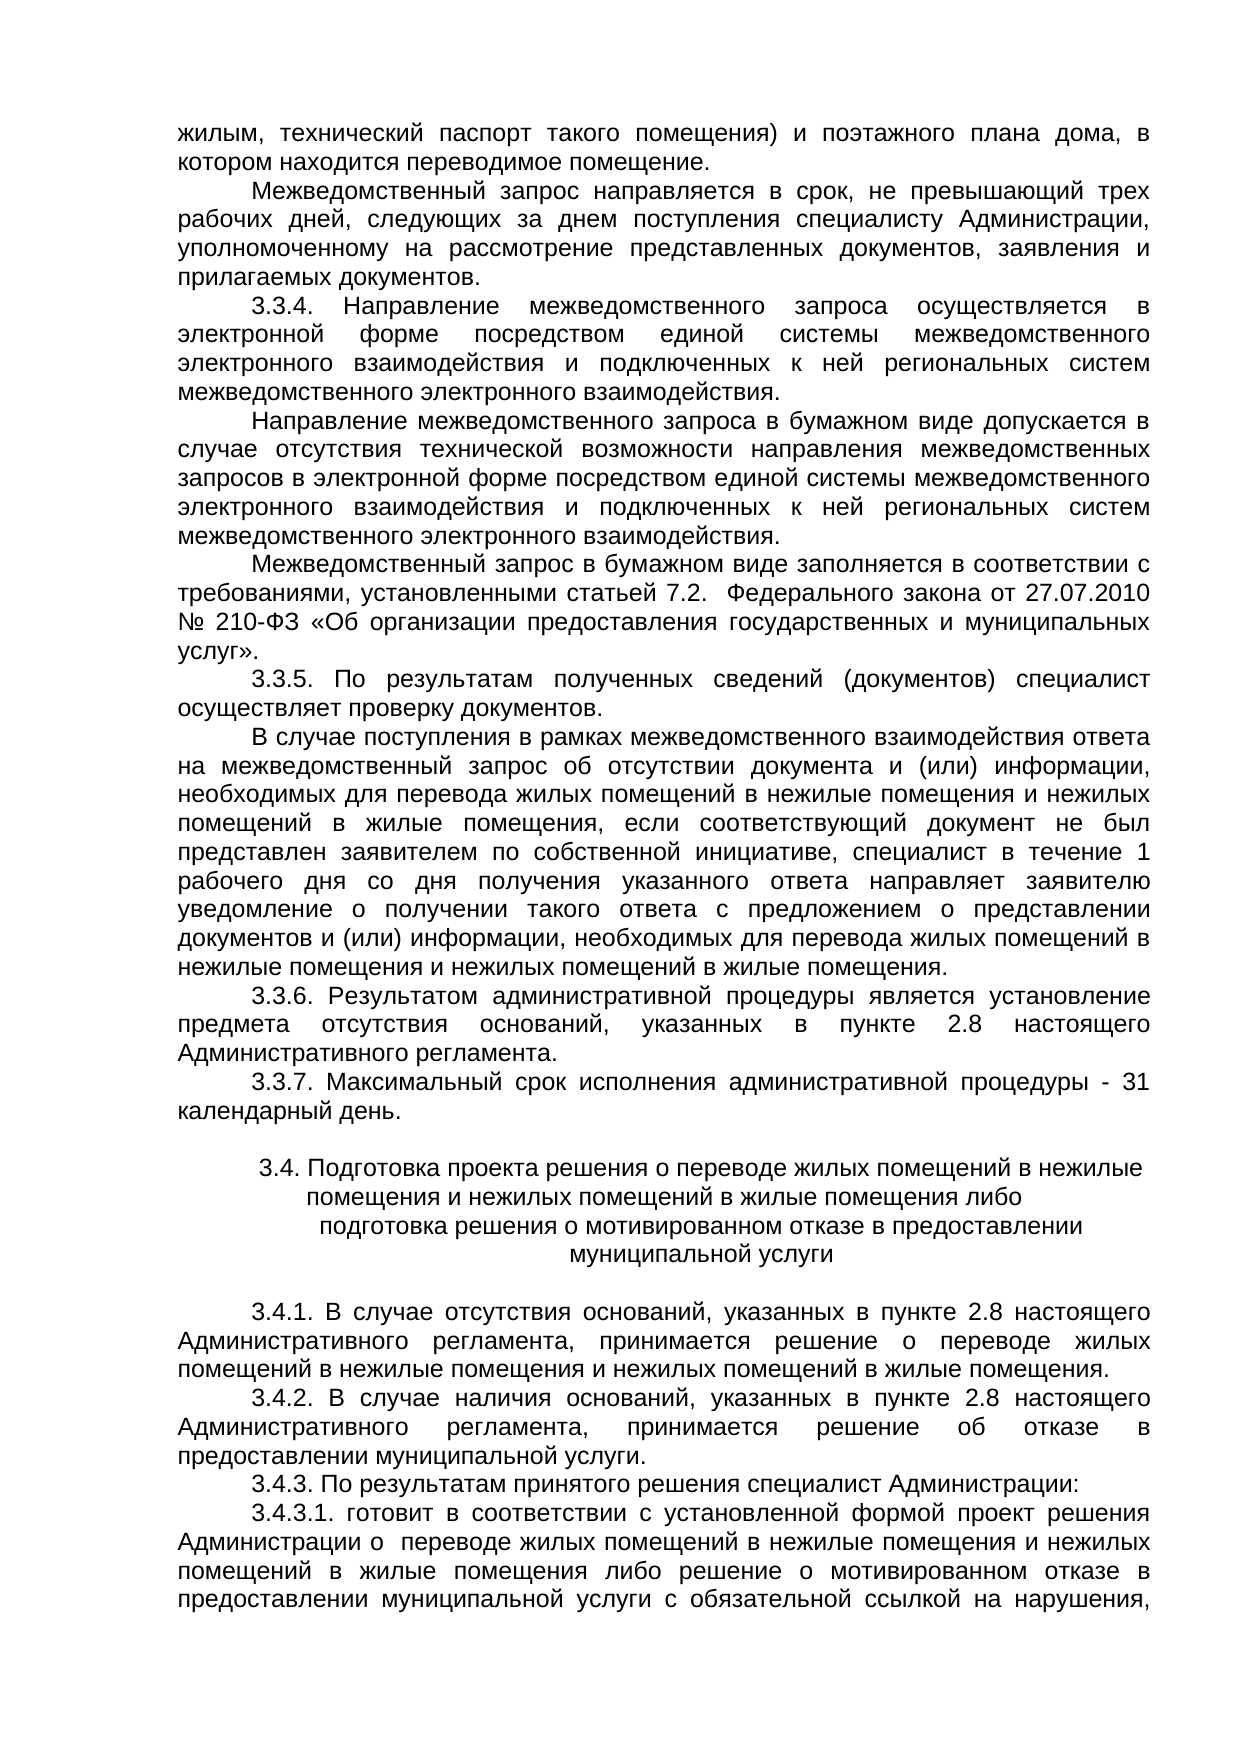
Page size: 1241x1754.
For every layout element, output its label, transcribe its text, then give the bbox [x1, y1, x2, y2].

text 3.3.7. Максимальный срок исполнения административной процедуры - 31 календарный день. [177, 1067, 1152, 1124]
text Межведомственный запрос в бумажном виде заполняется в соответствии с требованиями, установленными статьей 7.2. Федерального закона от 27.07.2010 № 210-ФЗ «Об организации предоставления государственных и муниципальных услуг». [177, 549, 1151, 664]
text подготовка решения о мотивированном отказе в предоставлении [177, 1211, 1152, 1239]
text 3.3.5. По результатам полученных сведений (документов) специалист осуществляет проверку документов. [177, 664, 1152, 722]
text Межведомственный запрос направляется в срок, не превышающий трех рабочих дней, следующих за днем поступления специалисту Администрации, уполномоченному на рассмотрение представленных документов, заявления и прилагаемых документов. [177, 176, 1151, 291]
text 3.3.4. Направление межведомственного запроса осуществляется в электронной форме посредством единой системы межведомственного электронного взаимодействия и подключенных к ней региональных систем межведомственного электронного взаимодействия. [177, 291, 1151, 406]
text 3.4.2. В случае наличия оснований, указанных в пункте 2.8 настоящего Административного регламента, принимается решение об отказе в предоставлении муниципальной услуги. [177, 1383, 1152, 1469]
text муниципальной услуги [177, 1239, 1152, 1268]
text В случае поступления в рамках межведомственного взаимодействия ответа на межведомственный запрос об отсутствии документа и (или) информации, необходимых для перевода жилых помещений в нежилые помещения и нежилых помещений в жилые помещения, если соответствующий документ не был представлен заявителем по собственной инициативе, специалист в течение 1 рабочего дня со дня получения указанного ответа направляет заявителю уведомление о получении такого ответа с предложением о представлении документов и (или) информации, необходимых для перевода жилых помещений в нежилые помещения и нежилых помещений в жилые помещения. [177, 722, 1152, 981]
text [177, 118, 1152, 176]
text Направление межведомственного запроса в бумажном виде допускается в случае отсутствия технической возможности направления межведомственных запросов в электронной форме посредством единой системы межведомственного электронного взаимодействия и подключенных к ней региональных систем межведомственного электронного взаимодействия. [177, 406, 1151, 549]
text 3.3.6. Результатом административной процедуры является установление предмета отсутствия оснований, указанных в пункте 2.8 настоящего Административного регламента. [177, 981, 1152, 1067]
text 3.4.1. В случае отсутствия оснований, указанных в пункте 2.8 настоящего Административного регламента, принимается решение о переводе жилых помещений в нежилые помещения и нежилых помещений в жилые помещения. [177, 1297, 1152, 1383]
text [177, 1498, 1152, 1613]
text 3.4.3. По результатам принятого решения специалист Администрации: [177, 1469, 1152, 1498]
text 3.4. Подготовка проекта решения о переводе жилых помещений в нежилые помещения и нежилых помещений в жилые помещения либо [177, 1153, 1152, 1211]
